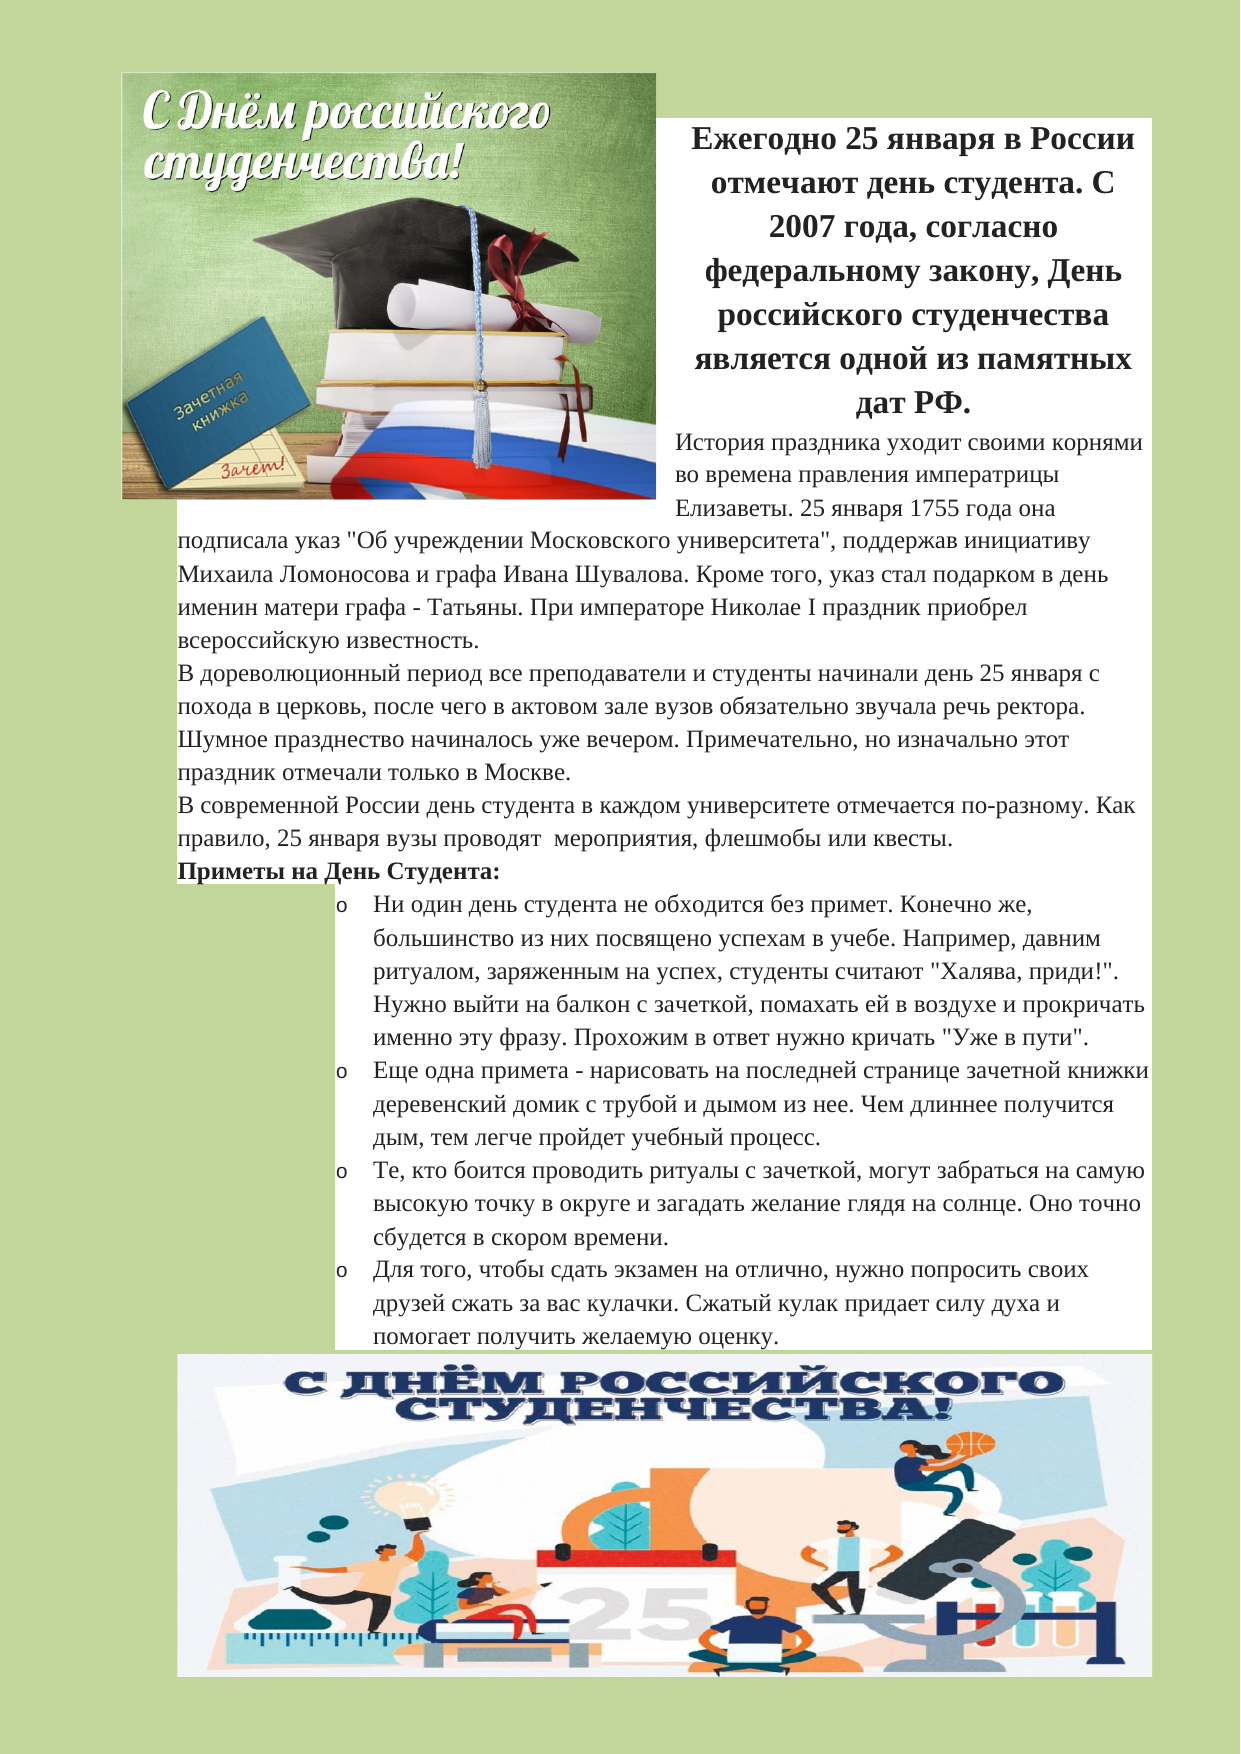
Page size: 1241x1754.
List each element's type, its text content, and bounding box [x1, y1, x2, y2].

list Те, кто боится проводить ритуалы с зачеткой, могут забраться на самую высокую точку в округе и загадать желание глядя на солнце. Оно точно сбудется в скором времени. [335, 1155, 1152, 1250]
picture [121, 72, 657, 500]
text В дореволюционный период все преподаватели и студенты начинали день 25 января с похода в церковь, после чего в актовом зале вузов обязательно звучала речь ректора. Шумное празднество начиналось уже вечером. Примечательно, но изначально этот праздник отмечали только в Москве. [177, 658, 1152, 786]
text В современной России день студента в каждом университете отмечается по-разному. Как правило, 25 января вузы проводят мероприятия, флешмобы или квесты. [177, 790, 1152, 852]
text Приметы на День Студента: [177, 856, 1152, 884]
list Еще одна примета - нарисовать на последней странице зачетной книжки деревенский домик с трубой и дымом из нее. Чем длиннее получится дым, тем легче пройдет учебный процесс. [335, 1055, 1152, 1150]
list Ни один день студента не обходится без примет. Конечно же, большинство из них посвящено успехам в учебе. Например, давним ритуалом, заряженным на успех, студенты считают "Халява, приди!". Нужно выйти на балкон с зачеткой, помахать ей в воздухе и прокричать именно эту фразу. Прохожим в ответ нужно кричать "Уже в пути". [335, 889, 1152, 1051]
list Для того, чтобы сдать экзамен на отлично, нужно попросить своих друзей сжать за вас кулачки. Сжатый кулак придает силу духа и помогает получить желаемую оценку. [335, 1254, 1152, 1350]
text Ежегодно 25 января в России отмечают день студента. С 2007 года, согласно федеральному закону, День российского студенчества является одной из памятных дат РФ. [657, 118, 1152, 421]
picture [177, 1354, 1153, 1677]
text История праздника уходит своими корнями во времена правления императрицы Елизаветы. 25 января 1755 года она подписала указ "Об учреждении Московского университета", поддержав инициативу Михаила Ломоносова и графа Ивана Шувалова. Кроме того, указ стал подарком в день именин матери графа - Татьяны. При императоре Николае I праздник приобрел всероссийскую известность. [177, 427, 1152, 653]
